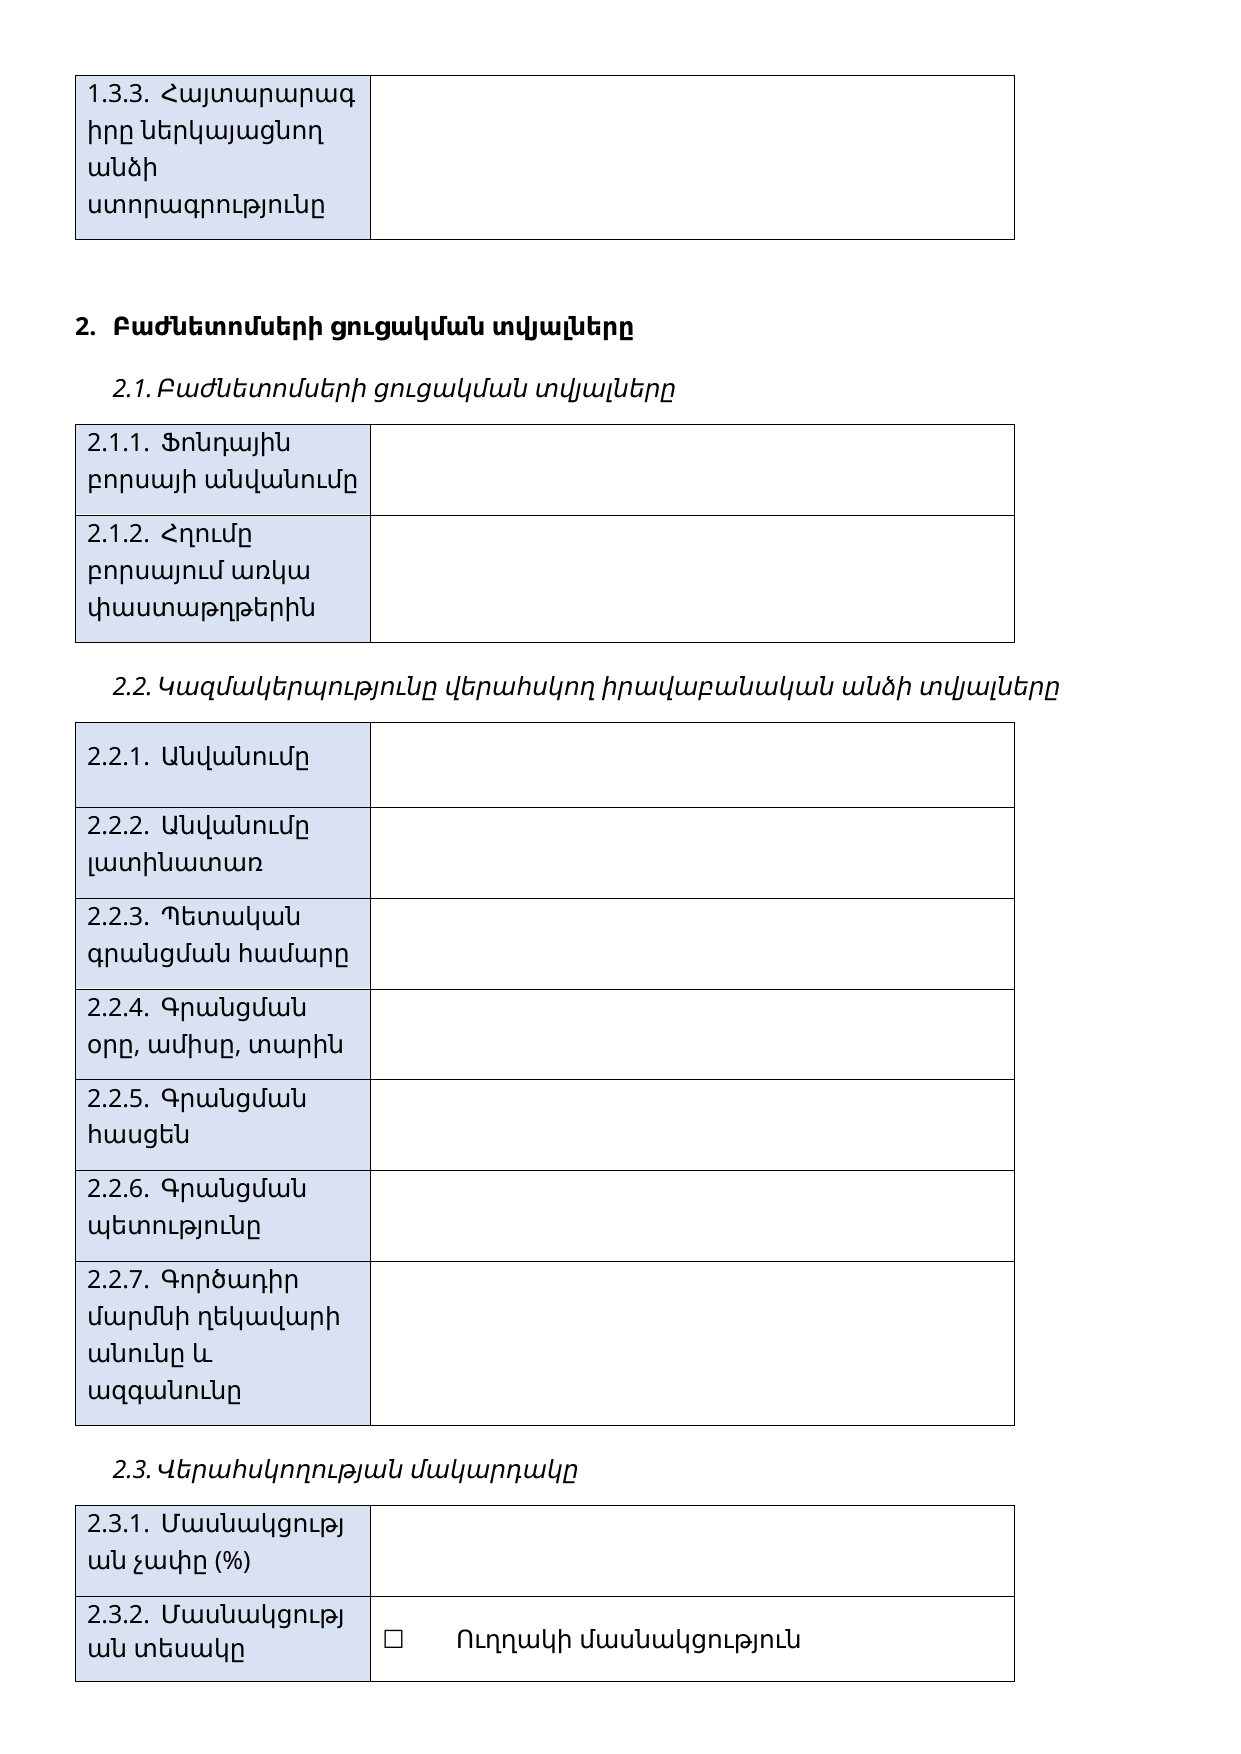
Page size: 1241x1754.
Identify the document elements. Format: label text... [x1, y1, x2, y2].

table_header Ֆոնդային բորսայի անվանումը [76, 425, 370, 514]
table_cell Գրանցման օրը, ամիսը, տարին [76, 990, 370, 1079]
table_cell Գրանցման պետությունը [76, 1171, 370, 1261]
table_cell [76, 1597, 370, 1681]
table_header Մասնակցության չափը (%) [76, 1506, 370, 1596]
table_cell Գործադիր մարմնի ղեկավարի անունը և ազգանունը [76, 1262, 370, 1425]
table_header [371, 723, 1014, 807]
table_cell Անվանումը լատինատառ [76, 808, 370, 898]
table_cell [371, 899, 1014, 988]
table_header Անվանումը [76, 723, 370, 807]
table_cell [371, 1171, 1014, 1261]
table_cell [371, 76, 1014, 239]
table_cell [371, 1080, 1014, 1170]
table_cell [371, 516, 1014, 642]
list Բաժնետոմսերի ցուցակման տվյալները [75, 308, 1171, 343]
list Բաժնետոմսերի ցուցակման տվյալները [112, 370, 1171, 404]
table_cell Հղումը բորսայում առկա փաստաթղթերին [76, 516, 370, 642]
table_cell Հայտարարագիրը ներկայացնող անձի ստորագրությունը [76, 76, 370, 239]
table_cell Գրանցման հասցեն [76, 1080, 370, 1170]
table_header [371, 425, 1014, 514]
list Վերահսկողության մակարդակը [112, 1451, 1171, 1485]
table_cell [371, 990, 1014, 1079]
table_header [371, 1506, 1014, 1596]
table_cell [371, 808, 1014, 898]
table_cell [371, 1262, 1014, 1425]
table_cell Պետական գրանցման համարը [76, 899, 370, 988]
list Կազմակերպությունը վերահսկող իրավաբանական անձի տվյալները [112, 668, 1171, 702]
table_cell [371, 1597, 1014, 1681]
